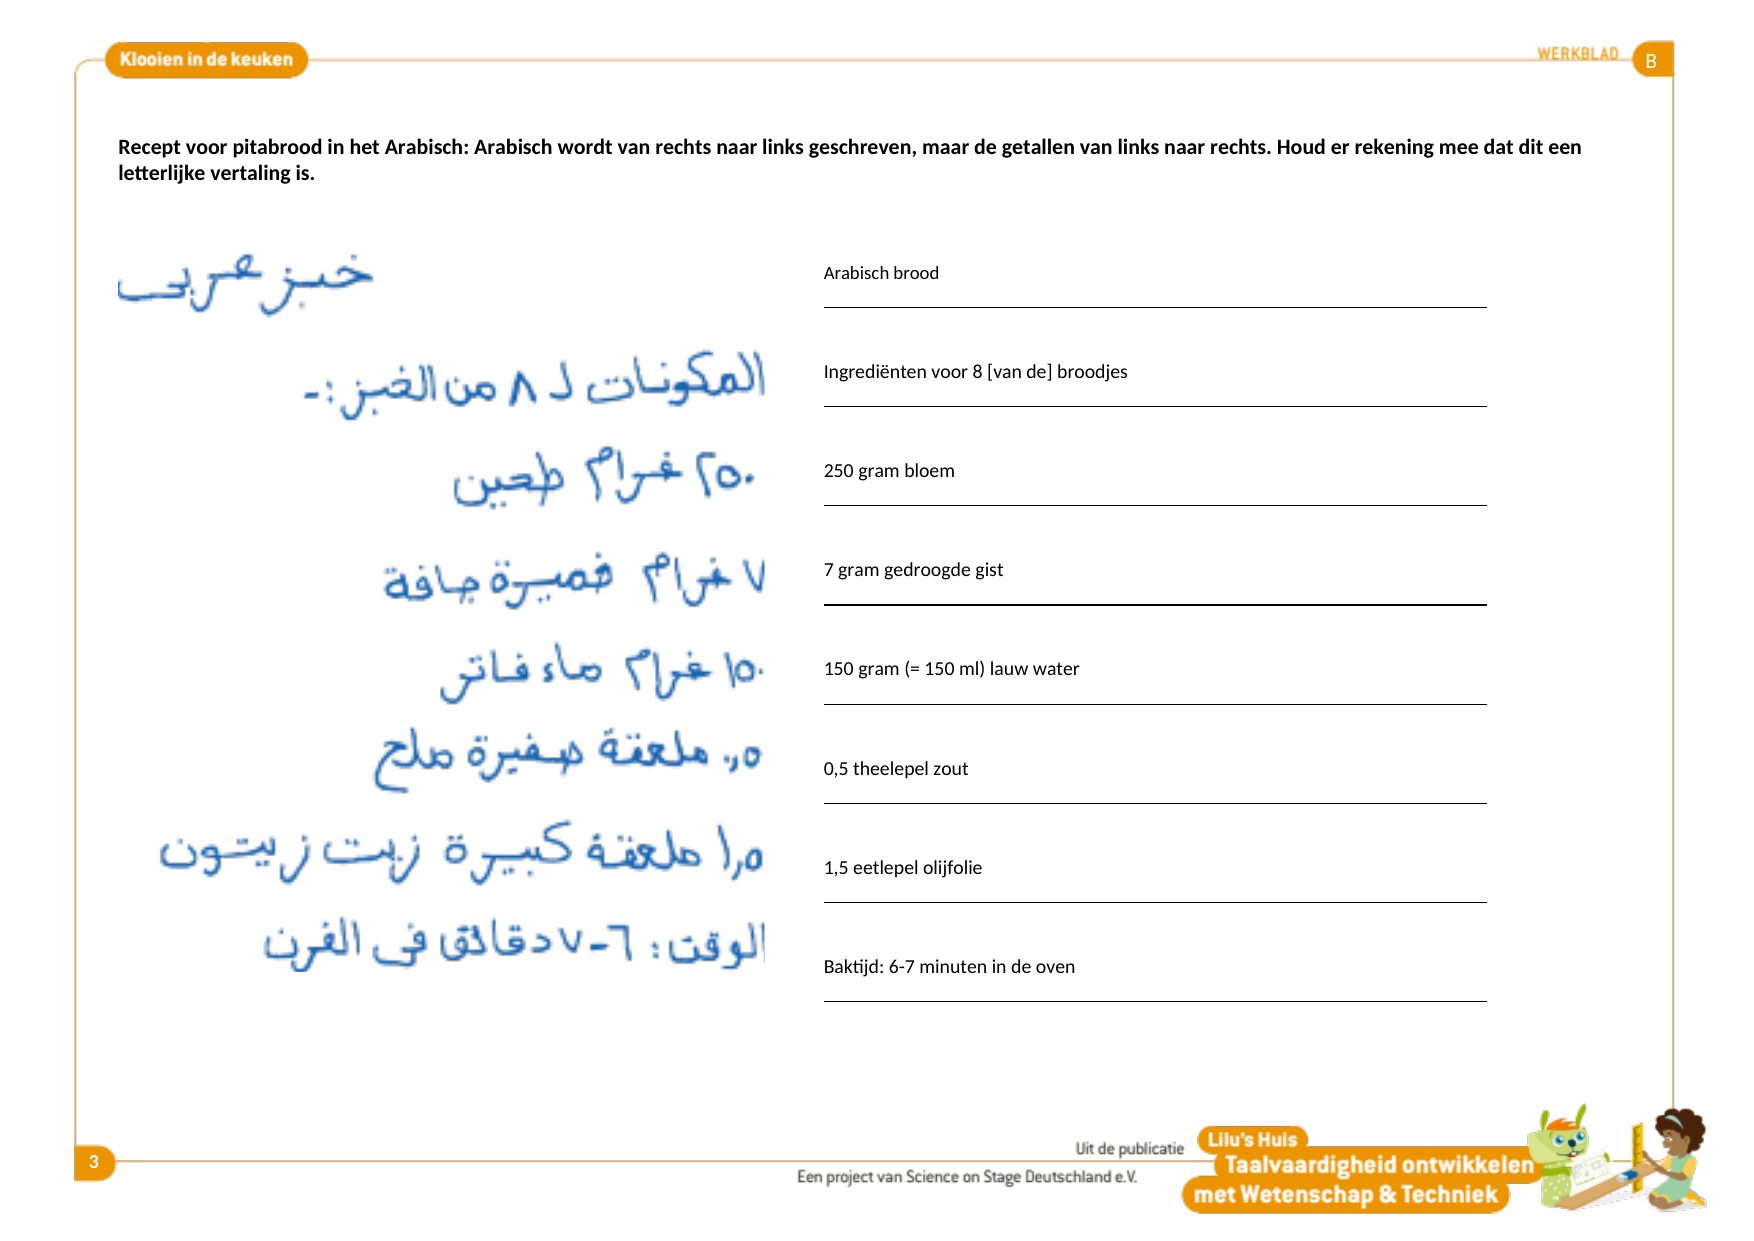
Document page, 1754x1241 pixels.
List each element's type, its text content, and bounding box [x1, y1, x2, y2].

text Recept voor pitabrood in het Arabisch: Arabisch wordt van rechts naar links geschreven, maar de getallen van links naar rechts. Houd er rekening mee dat dit een letterlijke vertaling is. [118, 133, 1636, 186]
